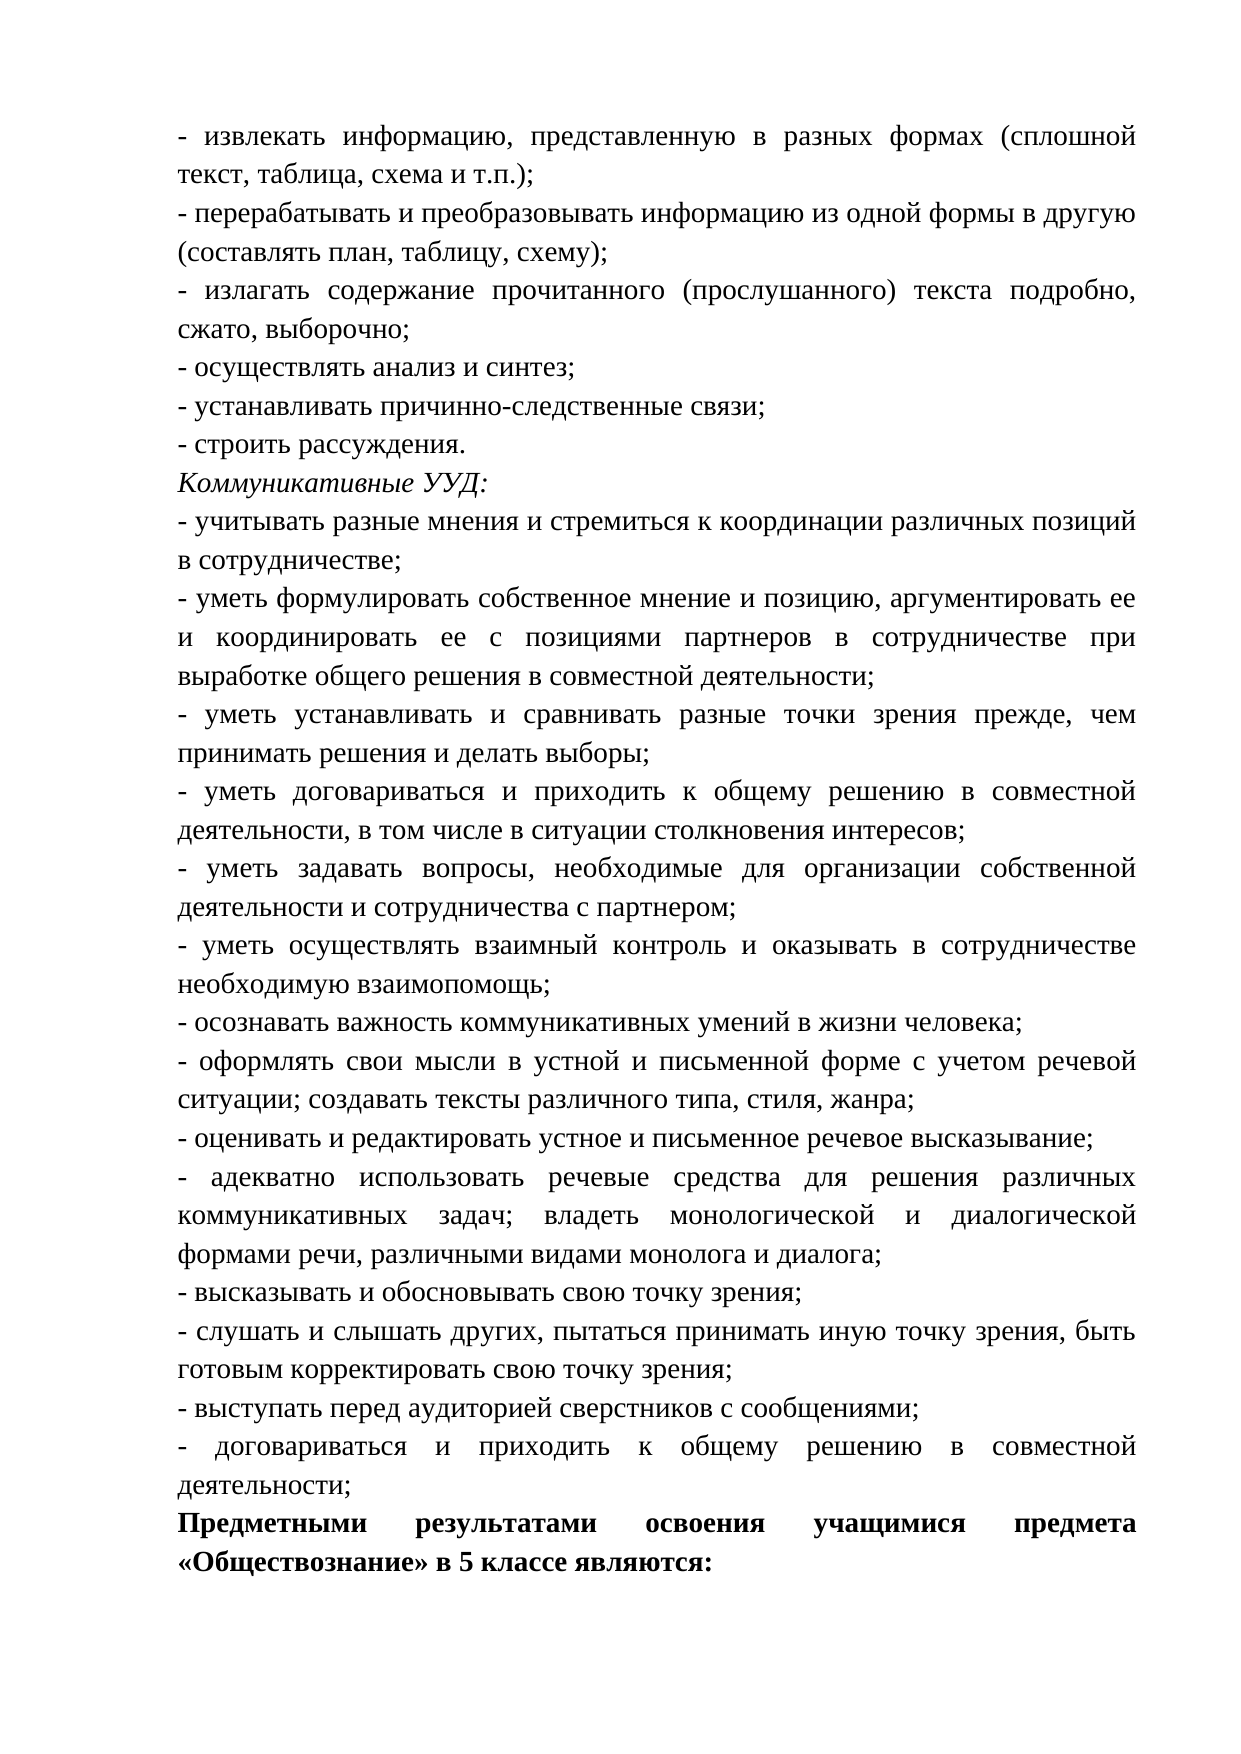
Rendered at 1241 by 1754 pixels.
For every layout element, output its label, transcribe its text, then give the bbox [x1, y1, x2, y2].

text - уметь устанавливать и сравнивать разные точки зрения прежде, чем принимать решения и делать выборы; [177, 696, 1137, 768]
text Предметными результатами освоения учащимися предмета «Обществознание» в 5 классе являются: [177, 1506, 1137, 1578]
text - уметь формулировать собственное мнение и позицию, аргументировать ее и координировать ее с позициями партнеров в сотрудничестве при выработке общего решения в совместной деятельности; [177, 581, 1137, 691]
text - выступать перед аудиторией сверстников с сообщениями; [177, 1390, 1137, 1423]
text - уметь договариваться и приходить к общему решению в совместной деятельности, в том числе в ситуации столкновения интересов; [177, 773, 1137, 845]
text - высказывать и обосновывать свою точку зрения; [177, 1274, 1137, 1308]
text - излагать содержание прочитанного (прослушанного) текста подробно, сжато, выборочно; [177, 272, 1137, 344]
text - уметь задавать вопросы, необходимые для организации собственной деятельности и сотрудничества с партнером; [177, 850, 1137, 922]
text - осознавать важность коммуникативных умений в жизни человека; [177, 1004, 1137, 1038]
text Коммуникативные УУД: [177, 465, 1137, 498]
text - договариваться и приходить к общему решению в совместной деятельности; [177, 1428, 1137, 1501]
text - слушать и слышать других, пытаться принимать иную точку зрения, быть готовым корректировать свою точку зрения; [177, 1313, 1137, 1385]
text - перерабатывать и преобразовывать информацию из одной формы в другую (составлять план, таблицу, схему); [177, 195, 1137, 267]
text - адекватно использовать речевые средства для решения различных коммуникативных задач; владеть монологической и диалогической формами речи, различными видами монолога и диалога; [177, 1159, 1137, 1269]
text - оценивать и редактировать устное и письменное речевое высказывание; [177, 1120, 1137, 1154]
text - оформлять свои мысли в устной и письменной форме с учетом речевой ситуации; создавать тексты различного типа, стиля, жанра; [177, 1043, 1137, 1115]
text - учитывать разные мнения и стремиться к координации различных позиций в сотрудничестве; [177, 503, 1137, 576]
text - осуществлять анализ и синтез; [177, 349, 1137, 383]
text - извлекать информацию, представленную в разных формах (сплошной текст, таблица, схема и т.п.); [177, 118, 1137, 190]
text - устанавливать причинно-следственные связи; [177, 388, 1137, 421]
text - строить рассуждения. [177, 426, 1137, 460]
text - уметь осуществлять взаимный контроль и оказывать в сотрудничестве необходимую взаимопомощь; [177, 927, 1137, 999]
